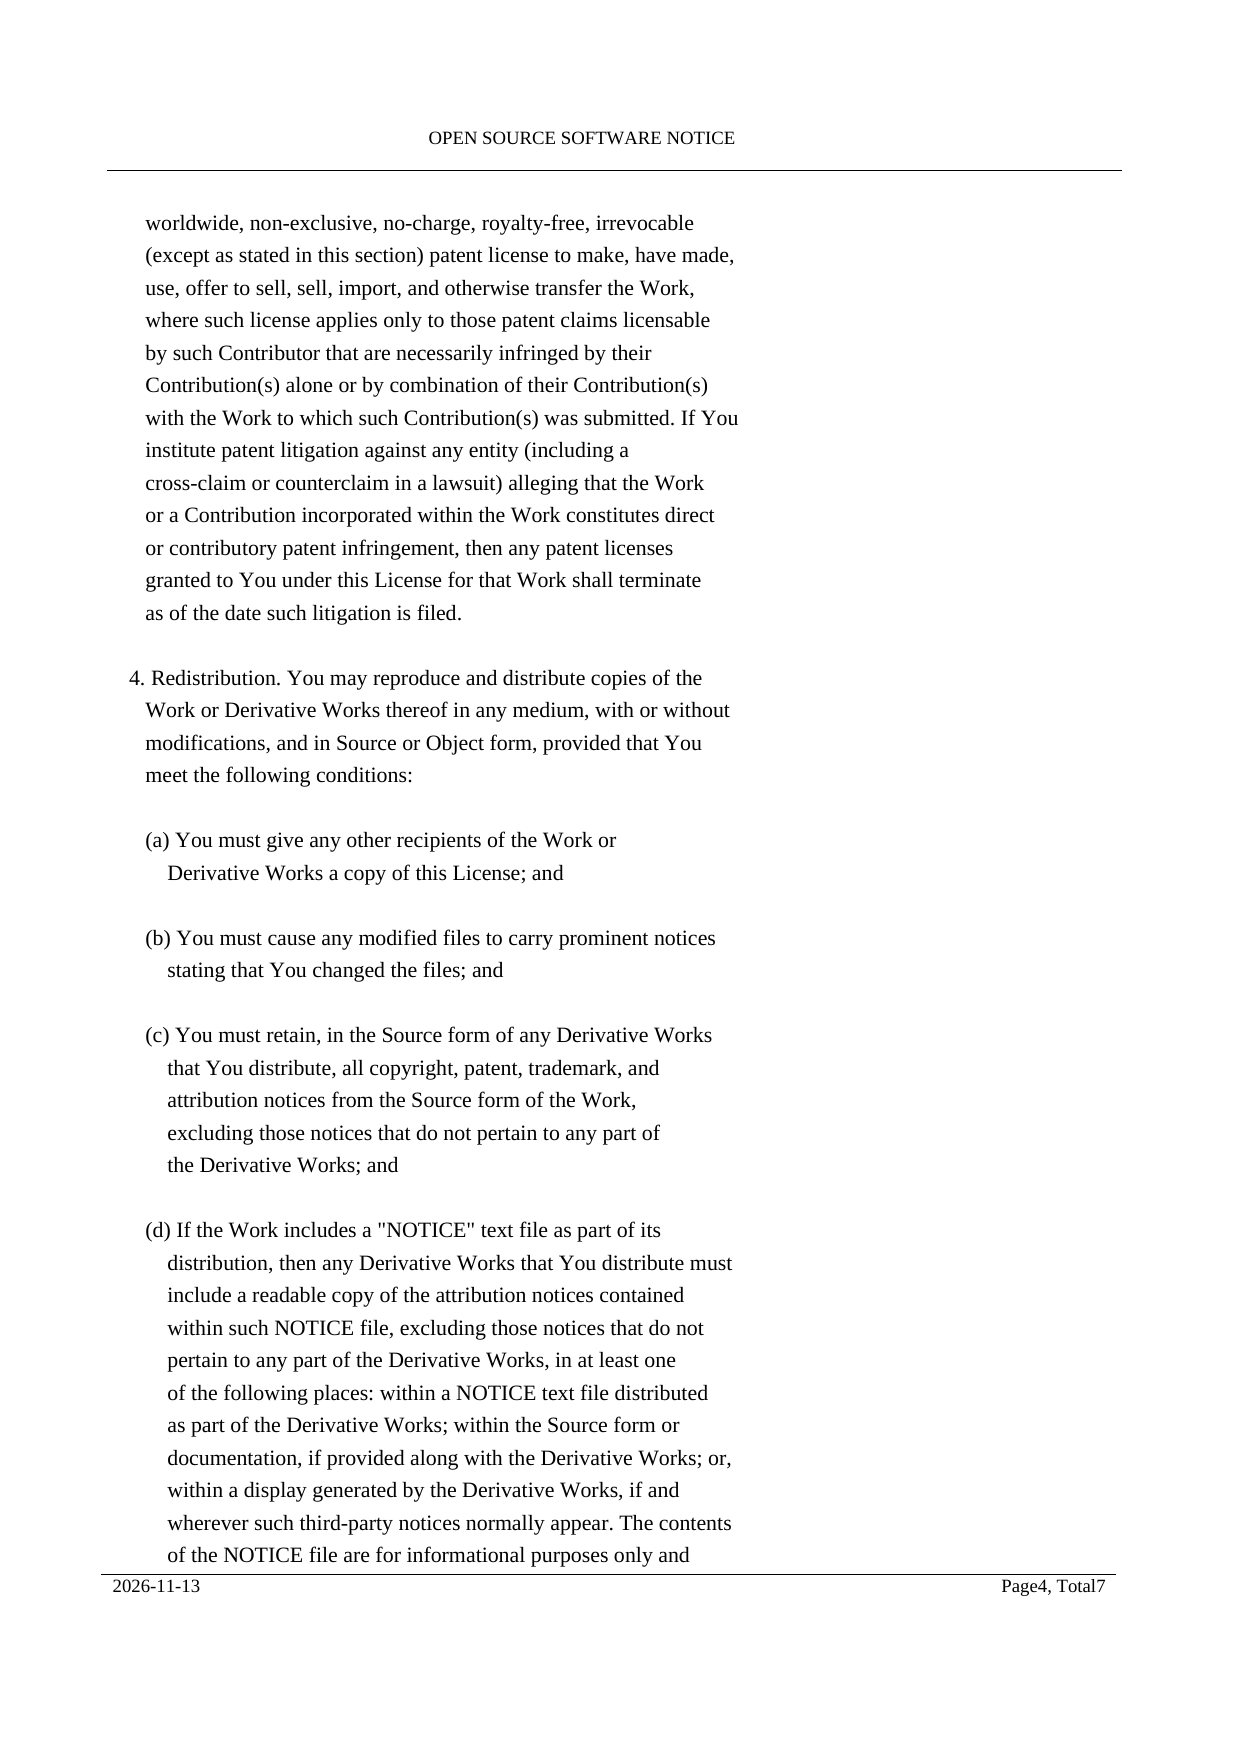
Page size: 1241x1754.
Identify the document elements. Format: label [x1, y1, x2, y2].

text [112, 206, 1128, 1571]
